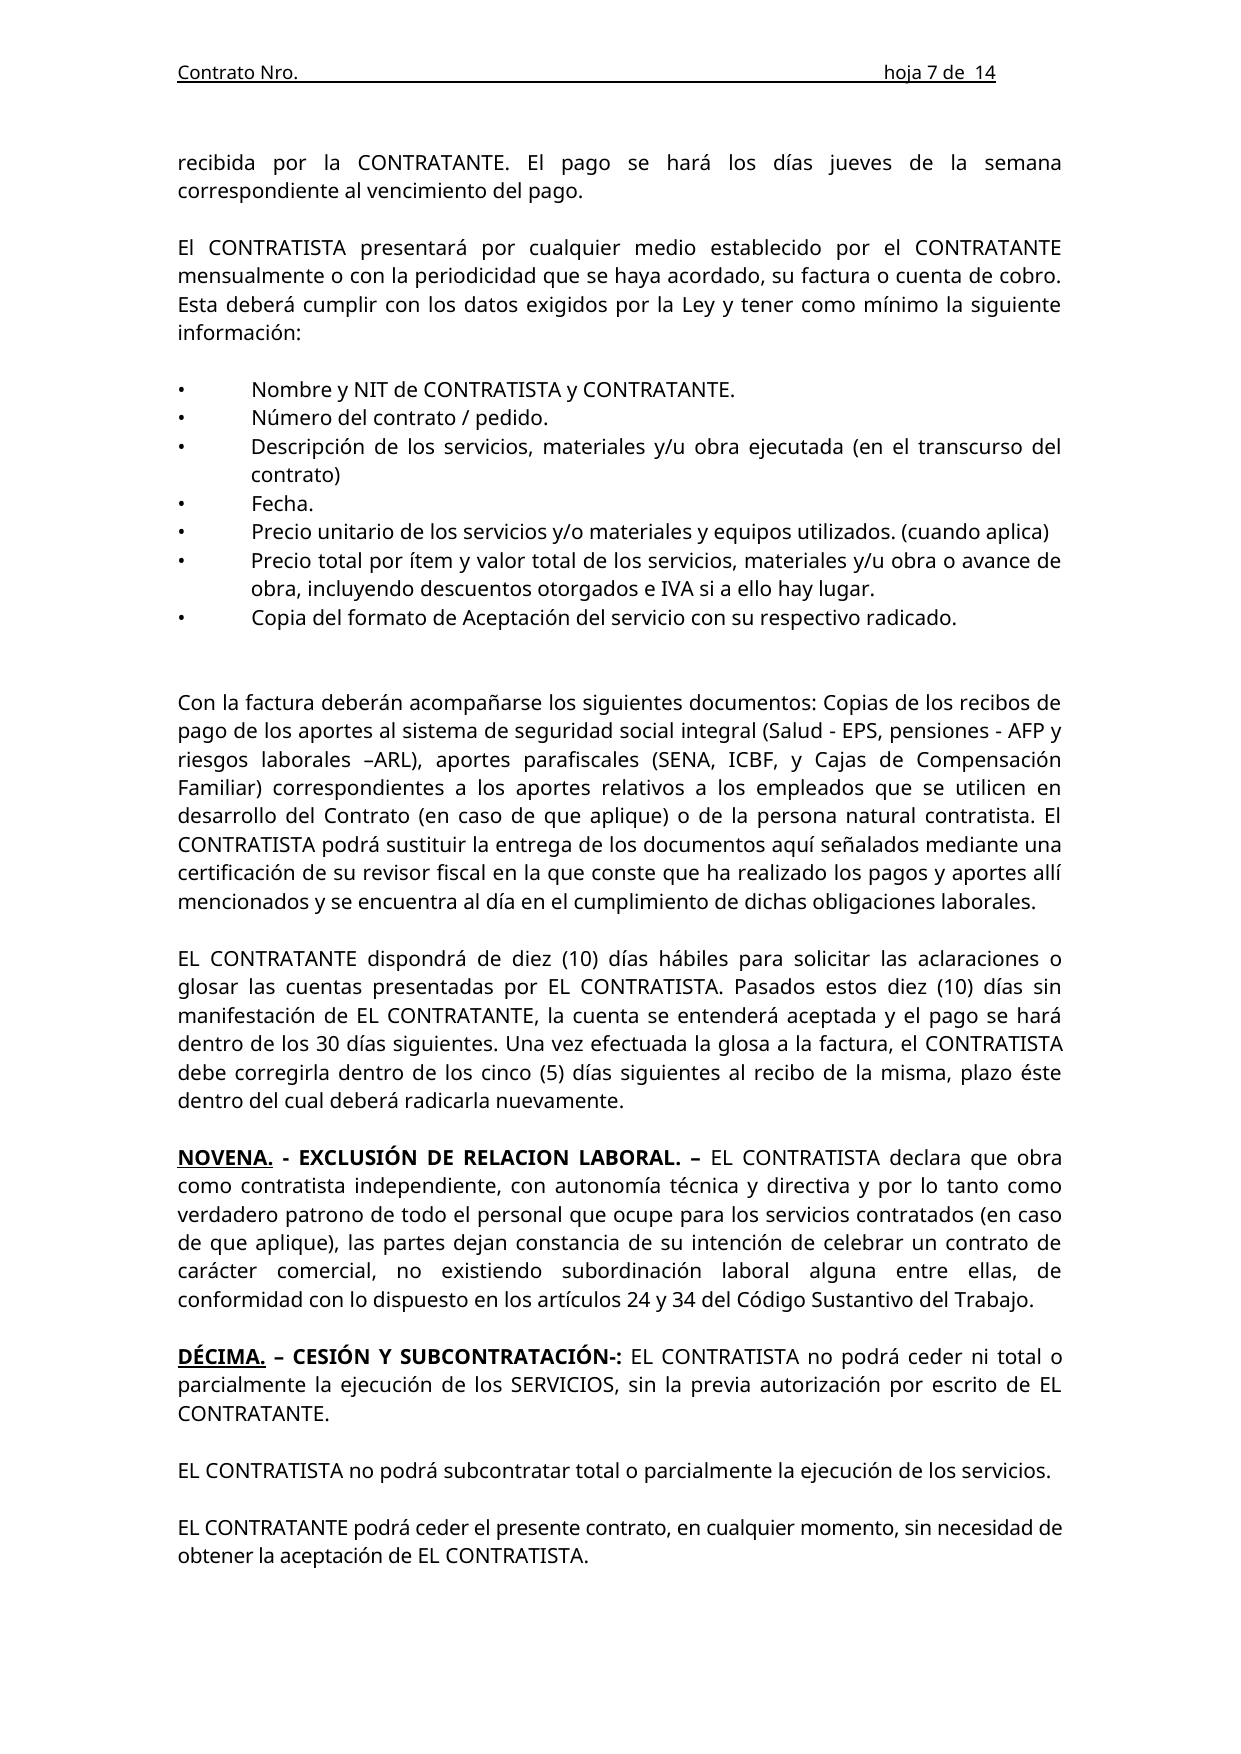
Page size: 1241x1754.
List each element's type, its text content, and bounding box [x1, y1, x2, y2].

text Con la factura deberán acompañarse los siguientes documentos: Copias de los recibos de pago de los aportes al sistema de seguridad social integral (Salud - EPS, pensiones - AFP y riesgos laborales –ARL), aportes parafiscales (SENA, ICBF, y Cajas de Compensación Familiar) correspondientes a los aportes relativos a los empleados que se utilicen en desarrollo del Contrato (en caso de que aplique) o de la persona natural contratista. El CONTRATISTA podrá sustituir la entrega de los documentos aquí señalados mediante una certificación de su revisor fiscal en la que conste que ha realizado los pagos y aportes allí mencionados y se encuentra al día en el cumplimiento de dichas obligaciones laborales. [177, 688, 1063, 915]
text • Precio total por ítem y valor total de los servicios, materiales y/u obra o avance de obra, incluyendo descuentos otorgados e IVA si a ello hay lugar. [177, 546, 1063, 603]
text EL CONTRATISTA no podrá subcontratar total o parcialmente la ejecución de los servicios. [177, 1456, 1063, 1484]
text El CONTRATISTA presentará por cualquier medio establecido por el CONTRATANTE mensualmente o con la periodicidad que se haya acordado, su factura o cuenta de cobro. Esta deberá cumplir con los datos exigidos por la Ley y tener como mínimo la siguiente información: [177, 233, 1063, 347]
text NOVENA. - EXCLUSIÓN DE RELACION LABORAL. – EL CONTRATISTA declara que obra como contratista independiente, con autonomía técnica y directiva y por lo tanto como verdadero patrono de todo el personal que ocupe para los servicios contratados (en caso de que aplique), las partes dejan constancia de su intención de celebrar un contrato de carácter comercial, no existiendo subordinación laboral alguna entre ellas, de conformidad con lo dispuesto en los artículos 24 y 34 del Código Sustantivo del Trabajo. [177, 1143, 1063, 1313]
text EL CONTRATANTE dispondrá de diez (10) días hábiles para solicitar las aclaraciones o glosar las cuentas presentadas por EL CONTRATISTA. Pasados estos diez (10) días sin manifestación de EL CONTRATANTE, la cuenta se entenderá aceptada y el pago se hará dentro de los 30 días siguientes. Una vez efectuada la glosa a la factura, el CONTRATISTA debe corregirla dentro de los cinco (5) días siguientes al recibo de la misma, plazo éste dentro del cual deberá radicarla nuevamente. [177, 944, 1063, 1114]
text • Número del contrato / pedido. [177, 403, 1063, 432]
text • Copia del formato de Aceptación del servicio con su respectivo radicado. [177, 603, 1063, 631]
text • Precio unitario de los servicios y/o materiales y equipos utilizados. (cuando aplica) [177, 517, 1063, 546]
text DÉCIMA. – CESIÓN Y SUBCONTRATACIÓN-: EL CONTRATISTA no podrá ceder ni total o parcialmente la ejecución de los SERVICIOS, sin la previa autorización por escrito de EL CONTRATANTE. [177, 1342, 1063, 1427]
text • Nombre y NIT de CONTRATISTA y CONTRATANTE. [177, 375, 1063, 403]
text • Fecha. [177, 489, 1063, 517]
text EL CONTRATANTE podrá ceder el presente contrato, en cualquier momento, sin necesidad de obtener la aceptación de EL CONTRATISTA. [177, 1513, 1063, 1569]
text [177, 148, 1063, 204]
text • Descripción de los servicios, materiales y/u obra ejecutada (en el transcurso del contrato) [177, 432, 1063, 489]
